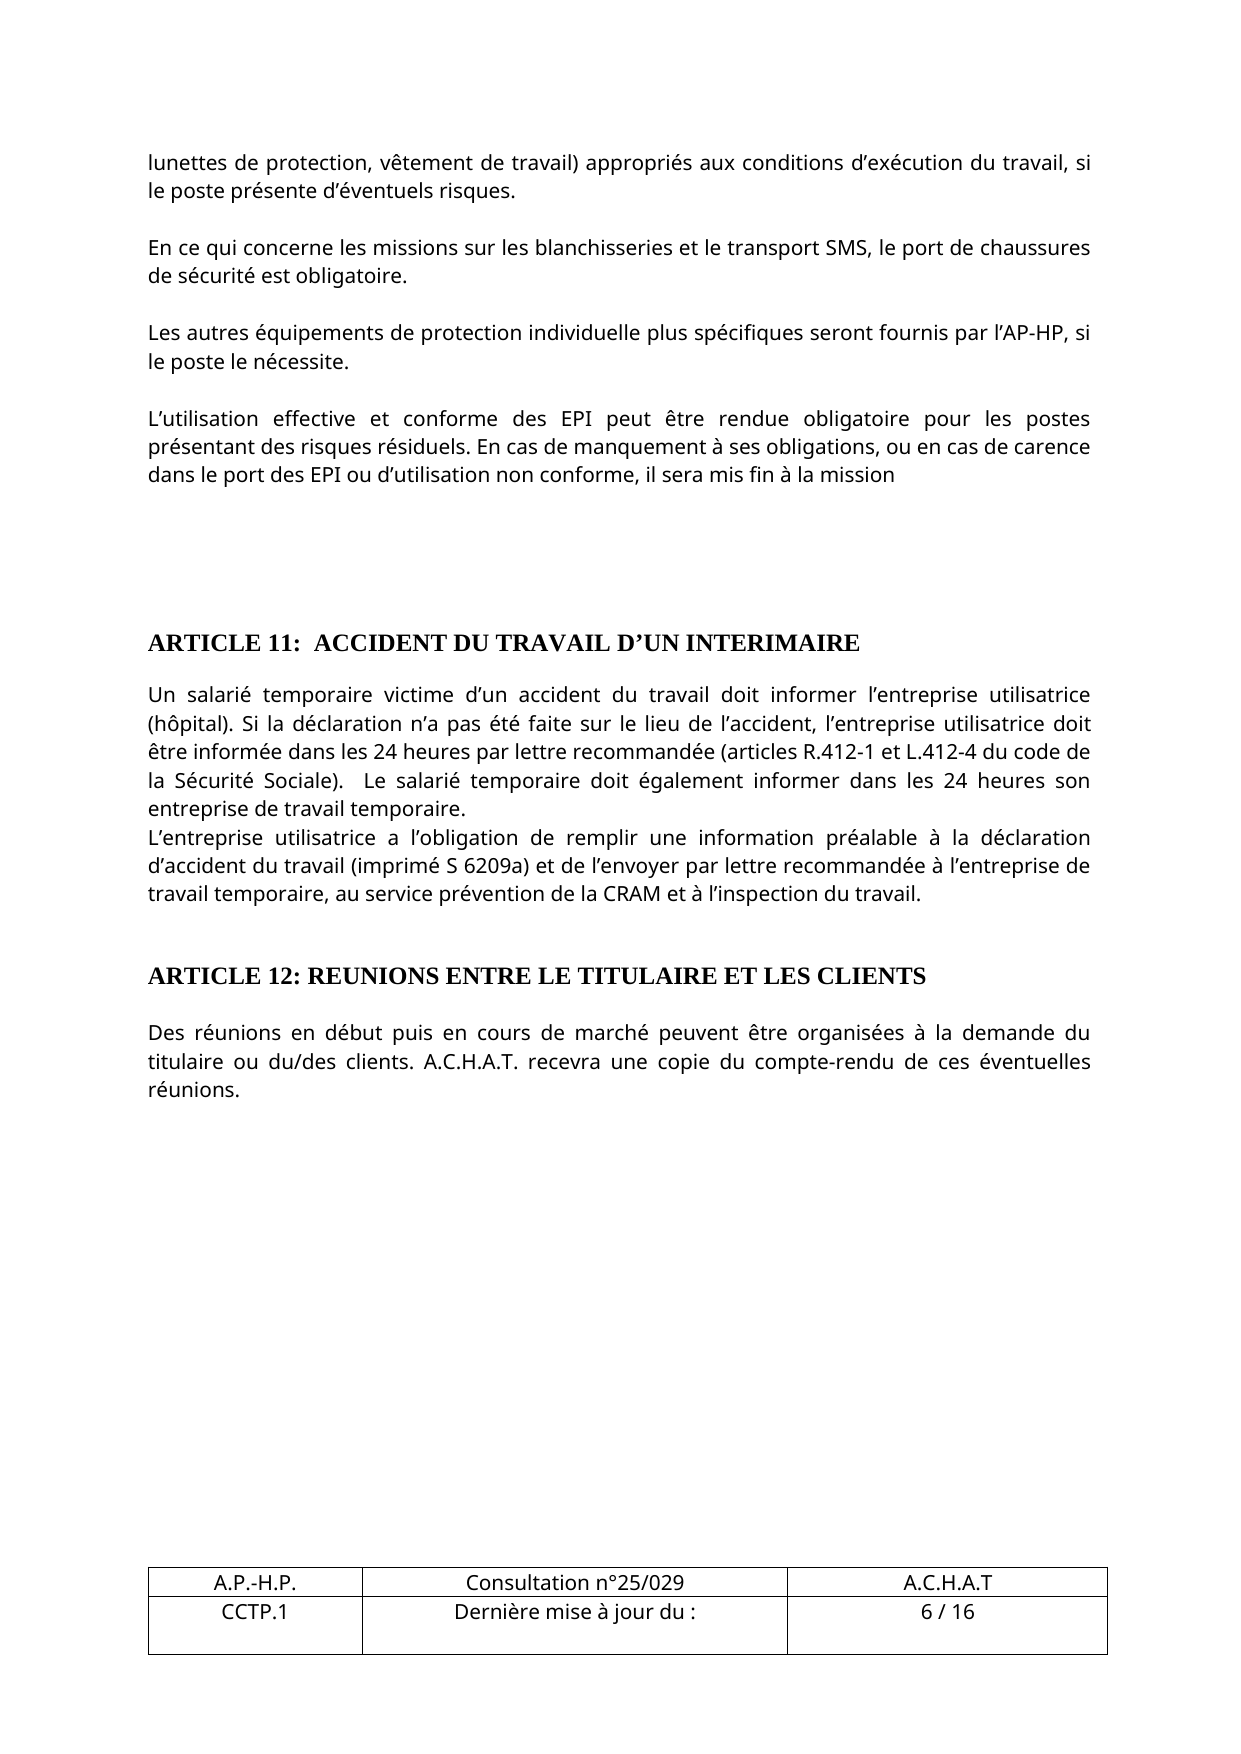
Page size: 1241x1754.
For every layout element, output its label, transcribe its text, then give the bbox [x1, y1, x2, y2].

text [148, 148, 1092, 204]
text L’entreprise utilisatrice a l’obligation de remplir une information préalable à la déclaration d’accident du travail (imprimé S 6209a) et de l’envoyer par lettre recommandée à l’entreprise de travail temporaire, au service prévention de la CRAM et à l’inspection du travail. [148, 823, 1092, 908]
text En ce qui concerne les missions sur les blanchisseries et le transport SMS, le port de chaussures de sécurité est obligatoire. [148, 233, 1092, 290]
text L’utilisation effective et conforme des EPI peut être rendue obligatoire pour les postes présentant des risques résiduels. En cas de manquement à ses obligations, ou en cas de carence dans le port des EPI ou d’utilisation non conforme, il sera mis fin à la mission [148, 404, 1092, 489]
text Des réunions en début puis en cours de marché peuvent être organisées à la demande du titulaire ou du/des clients. A.C.H.A.T. recevra une copie du compte-rendu de ces éventuelles réunions. [148, 1018, 1092, 1104]
text Un salarié temporaire victime d’un accident du travail doit informer l’entreprise utilisatrice (hôpital). Si la déclaration n’a pas été faite sur le lieu de l’accident, l’entreprise utilisatrice doit être informée dans les 24 heures par lettre recommandée (articles R.412-1 et L.412-4 du code de la Sécurité Sociale). Le salarié temporaire doit également informer dans les 24 heures son entreprise de travail temporaire. [148, 680, 1092, 823]
subtitle REUNIONS ENTRE LE TITULAIRE ET LES CLIENTS [148, 961, 1092, 990]
text Les autres équipements de protection individuelle plus spécifiques seront fournis par l’AP-HP, si le poste le nécessite. [148, 318, 1092, 375]
subtitle ACCIDENT DU TRAVAIL D’UN INTERIMAIRE [148, 628, 1092, 656]
